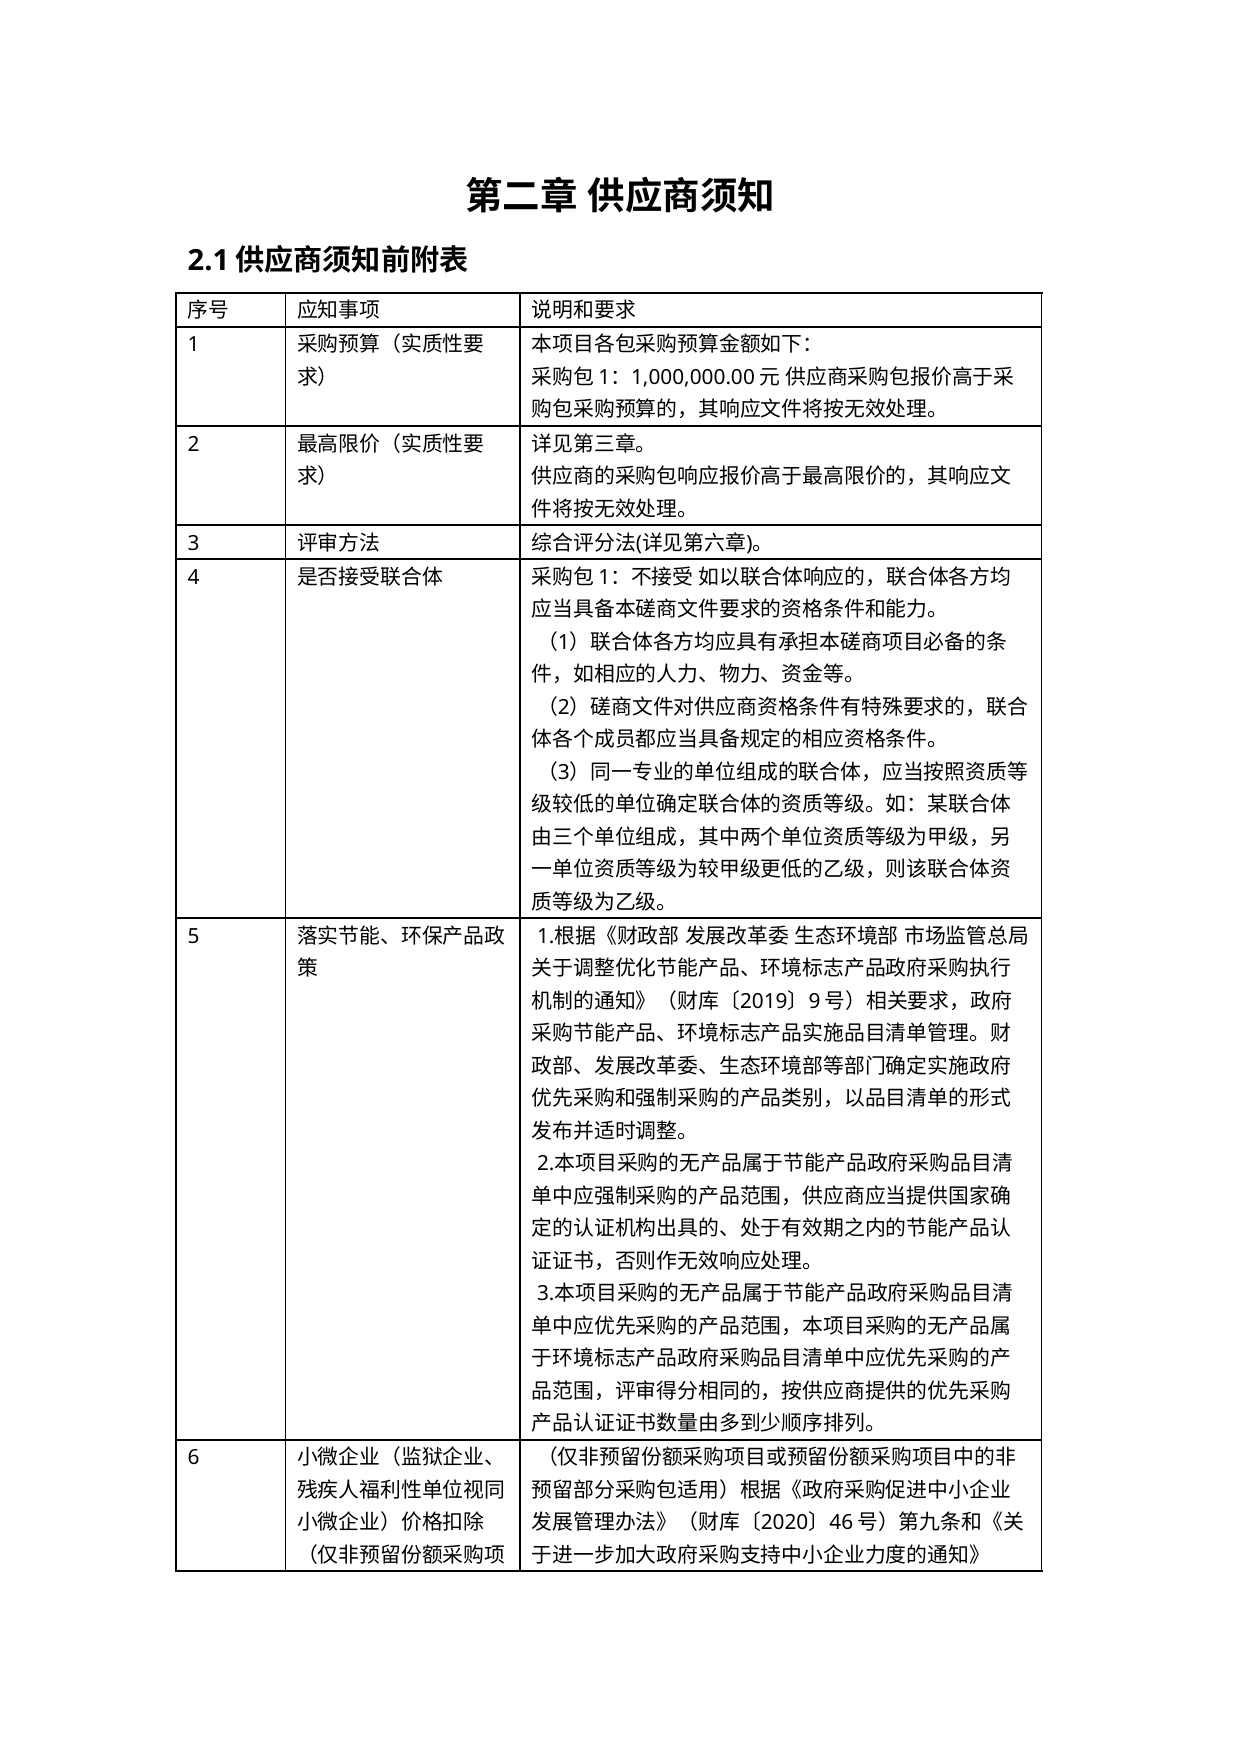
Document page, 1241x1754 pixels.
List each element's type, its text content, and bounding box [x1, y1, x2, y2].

table_header 应知事项 [286, 294, 519, 326]
table_cell 采购预算（实质性要求） [286, 328, 519, 425]
table_cell 1 [177, 328, 285, 425]
table_cell 4 [177, 560, 285, 917]
table_cell 是否接受联合体 [286, 560, 519, 917]
table_cell 评审方法 [286, 526, 519, 558]
table_cell 采购包1：不接受 如以联合体响应的，联合体各方均应当具备本磋商文件要求的资格条件和能力。 （1）联合体各方均应具有承担本磋商项目必备的条件，如相应的人力、物力、资金等。 （2）磋商文件对供应商资格条件有特殊要求的，联合体各个成员都应当具备规定的相应资格条件。 （3）同一专业的单位组成的联合体，应当按照资质等级较低的单位确定联合体的资质等级。如：某联合体由三个单位组成，其中两个单位资质等级为甲级，另一单位资质等级为较甲级更低的乙级，则该联合体资质等级为乙级。 [521, 560, 1041, 917]
table_cell 2 [177, 427, 285, 524]
text 第二章 供应商须知 [187, 162, 1053, 227]
text 2.1供应商须知前附表 [187, 227, 1053, 292]
table_cell 本项目各包采购预算金额如下： 采购包1：1,000,000.00元 供应商采购包报价高于采购包采购预算的，其响应文件将按无效处理。 [521, 328, 1041, 425]
table_cell 综合评分法(详见第六章)。 [521, 526, 1041, 558]
table_cell 1.根据《财政部 发展改革委 生态环境部 市场监管总局关于调整优化节能产品、环境标志产品政府采购执行机制的通知》（财库〔2019〕9号）相关要求，政府采购节能产品、环境标志产品实施品目清单管理。财政部、发展改革委、生态环境部等部门确定实施政府优先采购和强制采购的产品类别，以品目清单的形式发布并适时调整。 2.本项目采购的无产品属于节能产品政府采购品目清单中应强制采购的产品范围，供应商应当提供国家确定的认证机构出具的、处于有效期之内的节能产品认证证书，否则作无效响应处理。 3.本项目采购的无产品属于节能产品政府采购品目清单中应优先采购的产品范围，本项目采购的无产品属于环境标志产品政府采购品目清单中应优先采购的产品范围，评审得分相同的，按供应商提供的优先采购产品认证证书数量由多到少顺序排列。 [521, 919, 1041, 1439]
table_header 说明和要求 [521, 294, 1041, 326]
table_cell 5 [177, 919, 285, 1439]
table_cell 3 [177, 526, 285, 558]
table_cell 6 [177, 1441, 285, 1570]
table_header 序号 [177, 294, 285, 326]
table_cell 落实节能、环保产品政策 [286, 919, 519, 1439]
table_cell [521, 1441, 1041, 1570]
table_cell 详见第三章。 供应商的采购包响应报价高于最高限价的，其响应文件将按无效处理。 [521, 427, 1041, 524]
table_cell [286, 1441, 519, 1570]
table_cell 最高限价（实质性要求） [286, 427, 519, 524]
